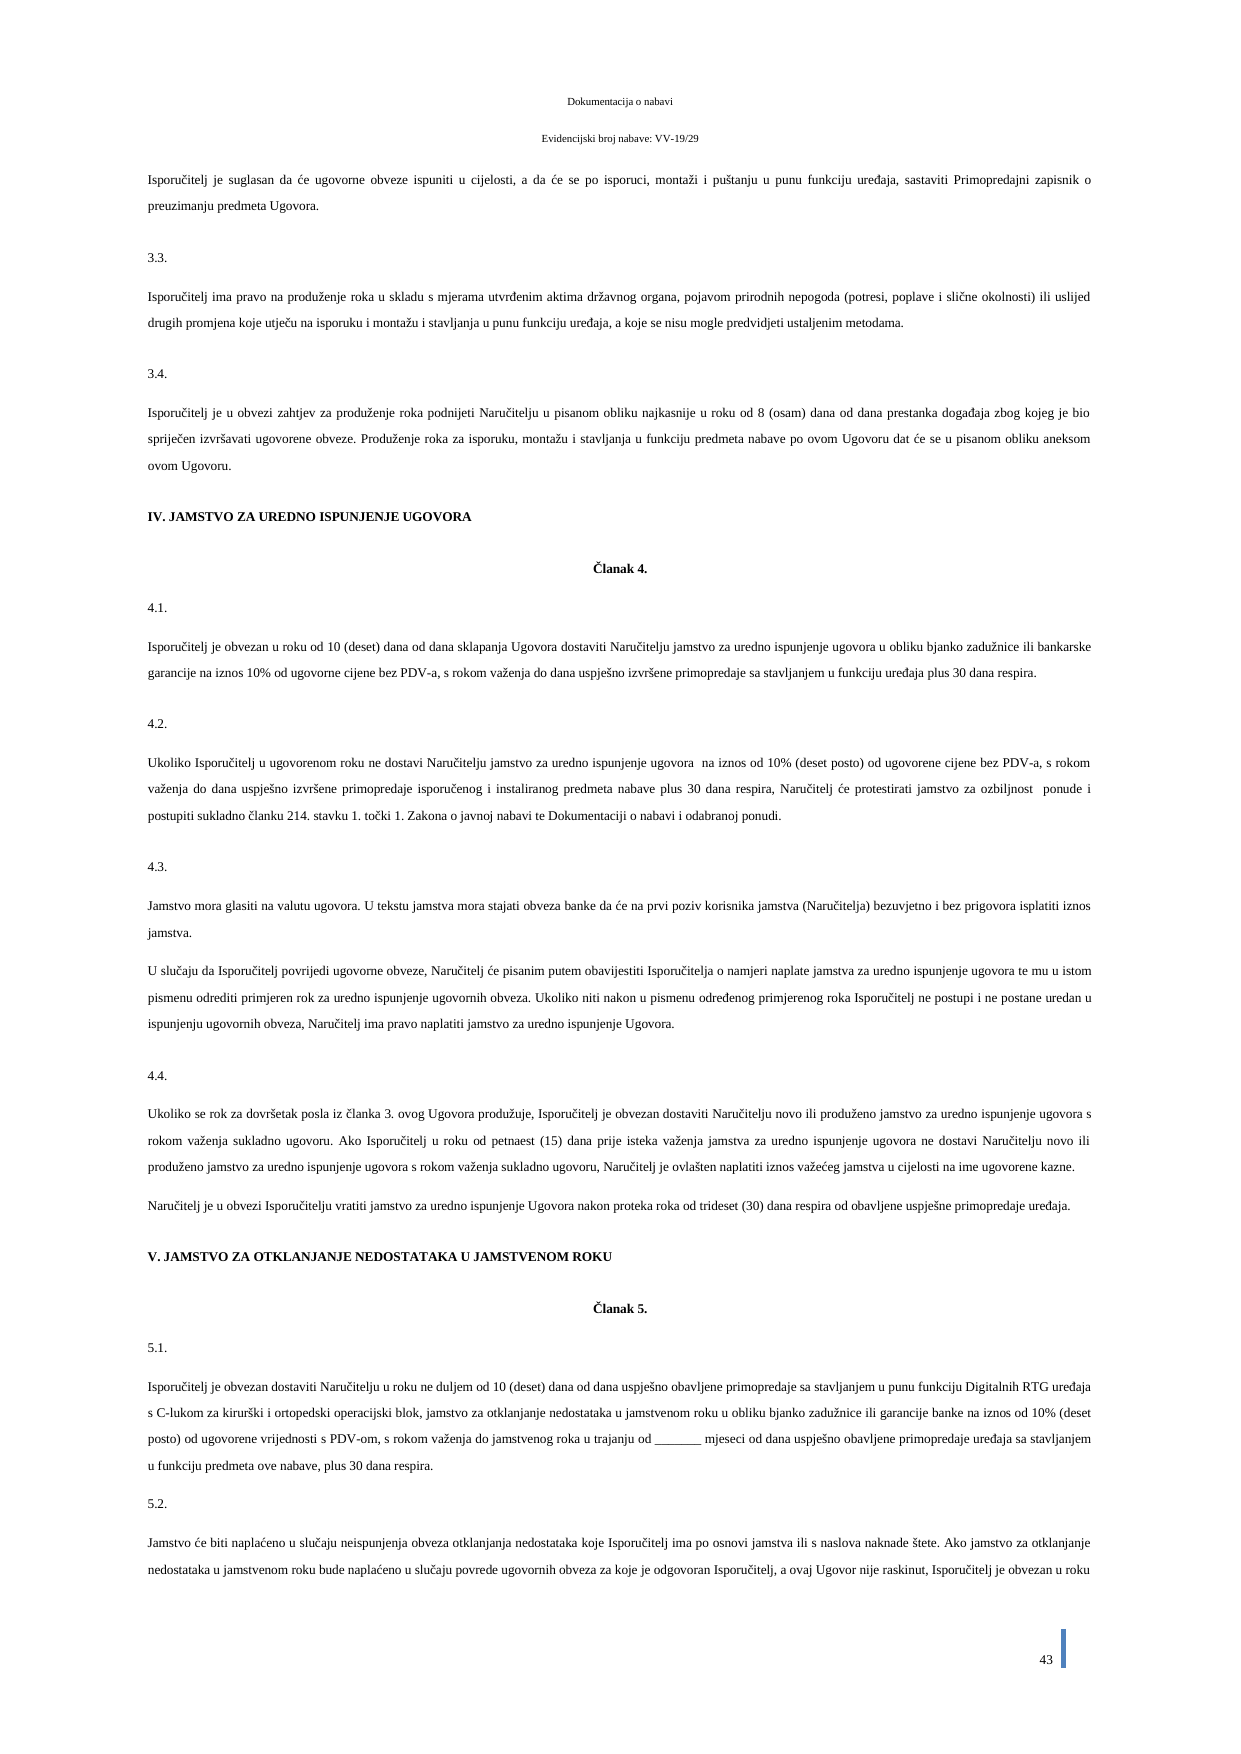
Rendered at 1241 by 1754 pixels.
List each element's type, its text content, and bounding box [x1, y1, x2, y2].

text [147, 1524, 1093, 1577]
text Članak 4. [147, 550, 1093, 576]
text Naručitelj je u obvezi Isporučitelju vratiti jamstvo za uredno ispunjenje Ugovora nakon proteka roka od trideset (30) dana respira od obavljene uspješne primopredaje uređaja. [147, 1187, 1093, 1213]
text 5.1. [147, 1329, 1093, 1355]
text Jamstvo mora glasiti na valutu ugovora. U tekstu jamstva mora stajati obveza banke da će na prvi poziv korisnika jamstva (Naručitelja) bezuvjetno i bez prigovora isplatiti iznos jamstva. [147, 887, 1093, 940]
text 5.2. [147, 1486, 1093, 1512]
text 3.4. [147, 355, 1093, 382]
text Isporučitelj je u obvezi zahtjev za produženje roka podnijeti Naručitelju u pisanom obliku najkasnije u roku od 8 (osam) dana od dana prestanka događaja zbog kojeg je bio spriječen izvršavati ugovorene obveze. Produženje roka za isporuku, montažu i stavljanja u funkciju predmeta nabave po ovom Ugovoru dat će se u pisanom obliku aneksom ovom Ugovoru. [147, 394, 1093, 473]
text 4.3. [147, 848, 1093, 875]
text Isporučitelj ima pravo na produženje roka u skladu s mjerama utvrđenim aktima državnog organa, pojavom prirodnih nepogoda (potresi, poplave i slične okolnosti) ili uslijed drugih promjena koje utječu na isporuku i montažu i stavljanja u punu funkciju uređaja, a koje se nisu mogle predvidjeti ustaljenim metodama. [147, 277, 1093, 330]
text 4.1. [147, 589, 1093, 615]
text U slučaju da Isporučitelj povrijedi ugovorne obveze, Naručitelj će pisanim putem obavijestiti Isporučitelja o namjeri naplate jamstva za uredno ispunjenje ugovora te mu u istom pismenu odrediti primjeren rok za uredno ispunjenje ugovornih obveza. Ukoliko niti nakon u pismenu određenog primjerenog roka Isporučitelj ne postupi i ne postane uredan u ispunjenju ugovornih obveza, Naručitelj ima pravo naplatiti jamstvo za uredno ispunjenje Ugovora. [147, 952, 1093, 1031]
text 4.2. [147, 705, 1093, 732]
text IV. JAMSTVO ZA UREDNO ISPUNJENJE UGOVORA [147, 498, 1093, 525]
text Isporučitelj je obvezan u roku od 10 (deset) dana od dana sklapanja Ugovora dostaviti Naručitelju jamstvo za uredno ispunjenje ugovora u obliku bjanko zadužnice ili bankarske garancije na iznos 10% od ugovorne cijene bez PDV-a, s rokom važenja do dana uspješno izvršene primopredaje sa stavljanjem u funkciju uređaja plus 30 dana respira. [147, 627, 1093, 680]
text Ukoliko se rok za dovršetak posla iz članka 3. ovog Ugovora produžuje, Isporučitelj je obvezan dostaviti Naručitelju novo ili produženo jamstvo za uredno ispunjenje ugovora s rokom važenja sukladno ugovoru. Ako Isporučitelj u roku od petnaest (15) dana prije isteka važenja jamstva za uredno ispunjenje ugovora ne dostavi Naručitelju novo ili produženo jamstvo za uredno ispunjenje ugovora s rokom važenja sukladno ugovoru, Naručitelj je ovlašten naplatiti iznos važećeg jamstva u cijelosti na ime ugovorene kazne. [147, 1095, 1093, 1174]
text Ukoliko Isporučitelj u ugovorenom roku ne dostavi Naručitelju jamstvo za uredno ispunjenje ugovora na iznos od 10% (deset posto) od ugovorene cijene bez PDV-a, s rokom važenja do dana uspješno izvršene primopredaje isporučenog i instaliranog predmeta nabave plus 30 dana respira, Naručitelj će protestirati jamstvo za ozbiljnost ponude i postupiti sukladno članku 214. stavku 1. točki 1. Zakona o javnoj nabavi te Dokumentaciji o nabavi i odabranoj ponudi. [147, 744, 1093, 823]
text 4.4. [147, 1057, 1093, 1083]
text 3.3. [147, 239, 1093, 265]
text V. JAMSTVO ZA OTKLANJANJE NEDOSTATAKA U JAMSTVENOM ROKU [147, 1238, 1093, 1265]
text Članak 5. [147, 1290, 1093, 1316]
text Isporučitelj je suglasan da će ugovorne obveze ispuniti u cijelosti, a da će se po isporuci, montaži i puštanju u punu funkciju uređaja, sastaviti Primopredajni zapisnik o preuzimanju predmeta Ugovora. [147, 161, 1093, 213]
text Isporučitelj je obvezan dostaviti Naručitelju u roku ne duljem od 10 (deset) dana od dana uspješno obavljene primopredaje sa stavljanjem u punu funkciju Digitalnih RTG uređaja s C-lukom za kirurški i ortopedski operacijski blok, jamstvo za otklanjanje nedostataka u jamstvenom roku u obliku bjanko zadužnice ili garancije banke na iznos od 10% (deset posto) od ugovorene vrijednosti s PDV-om, s rokom važenja do jamstvenog roka u trajanju od _______ mjeseci od dana uspješno obavljene primopredaje uređaja sa stavljanjem u funkciju predmeta ove nabave, plus 30 dana respira. [147, 1368, 1093, 1473]
